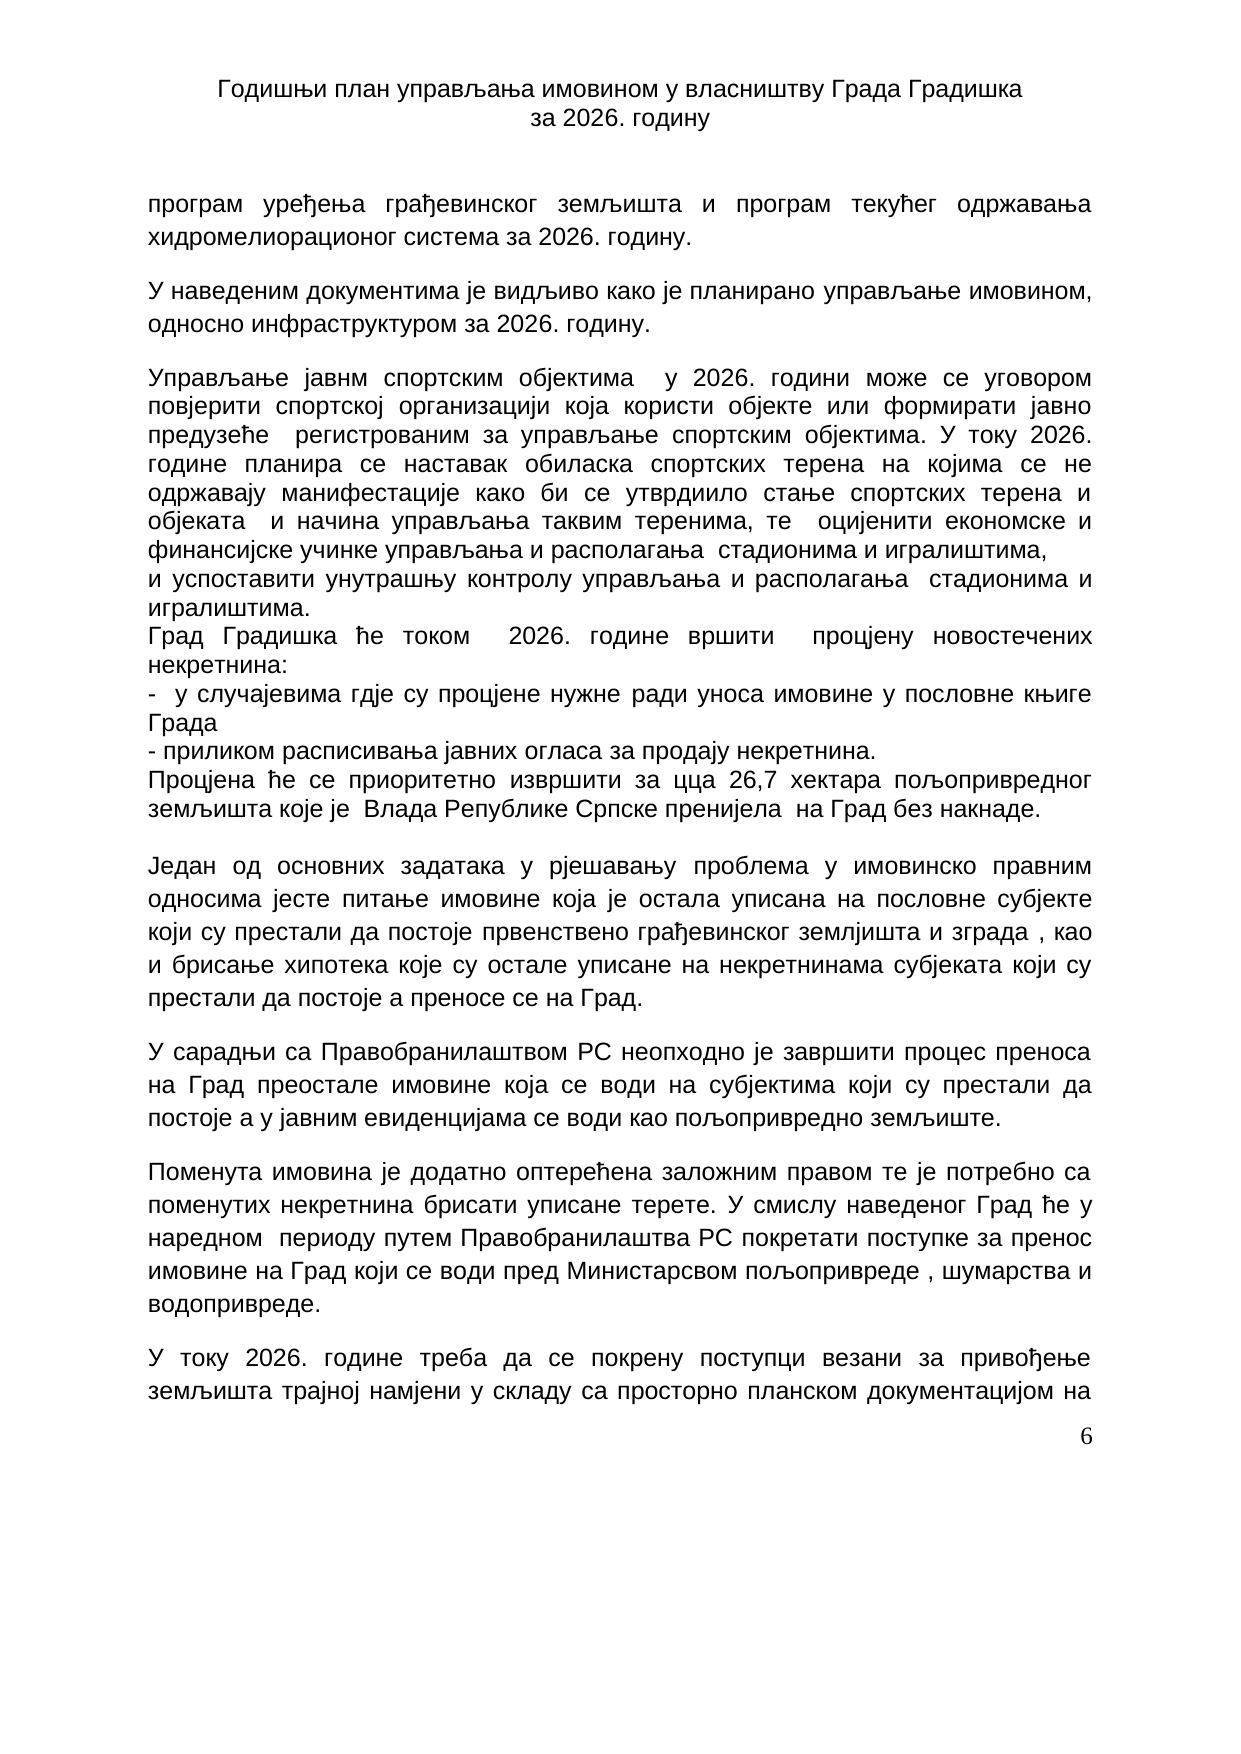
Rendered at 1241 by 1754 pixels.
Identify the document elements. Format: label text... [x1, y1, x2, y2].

text Процјена ће се приоритетно извршити за цца 26,7 хектара пољопривредног земљишта које је Влада Републике Српске пренијела на Град без накнаде. [148, 765, 1093, 822]
text Један од основних задатака у рјешавању проблема у имовинско правним односима јесте питање имовине која је остала уписана на пословне субјекте који су престали да постоје првенствено грађевинског землјишта и зграда , као и брисање хипотека које су остале уписане на некретнинама субјеката који су престали да постоје а преносе се на Град. [148, 851, 1093, 1012]
text У сарадњи са Правобранилаштвом РС неопходно је завршити процес преноса на Град преостале имовине која се води на субјектима који су престали да постоје а у јавним евиденцијама се води као пољопривредно земљиште. [148, 1037, 1093, 1132]
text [148, 189, 1093, 251]
text и успоставити унутрашњу контролу управљања и располагања стадионима и игралиштима. [148, 564, 1093, 621]
text Град Градишка ће током 2026. године вршити процјену новостечених некретнина: [148, 621, 1093, 679]
text Управљање јавнм спортским објектима у 2026. години може се уговором повјерити спортској организацији која користи објекте или формирати јавно предузеће регистрованим за управљање спортским објектима. У току 2026. године планира се наставак обиласка спортских терена на којима се не одржавају манифестације како би се утврдиило стање спортских терена и објеката и начина управљања таквим теренима, те оцијенити економске и финансијске учинке управљања и располагања стадионима и игралиштима, [148, 362, 1093, 564]
text У наведеним документима је видљиво како је планирано управљање имовином, односно инфраструктуром за 2026. годину. [148, 276, 1093, 337]
text Поменута имовина је додатно оптерећена заложним правом те је потребно са поменутих некретнина брисати уписане терете. У смислу наведеног Град ће у наредном периоду путем Правобранилаштва РС покретати поступке за пренос имовине на Град који се води пред Министарсвом пољопривреде , шумарства и водопривреде. [148, 1157, 1093, 1318]
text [148, 1343, 1093, 1405]
text - приликом расписивања јавних огласа за продају некретнина. [148, 736, 1093, 765]
text - у случајевима гдје су процјене нужне ради уноса имовине у пословне књиге Града [148, 679, 1093, 736]
